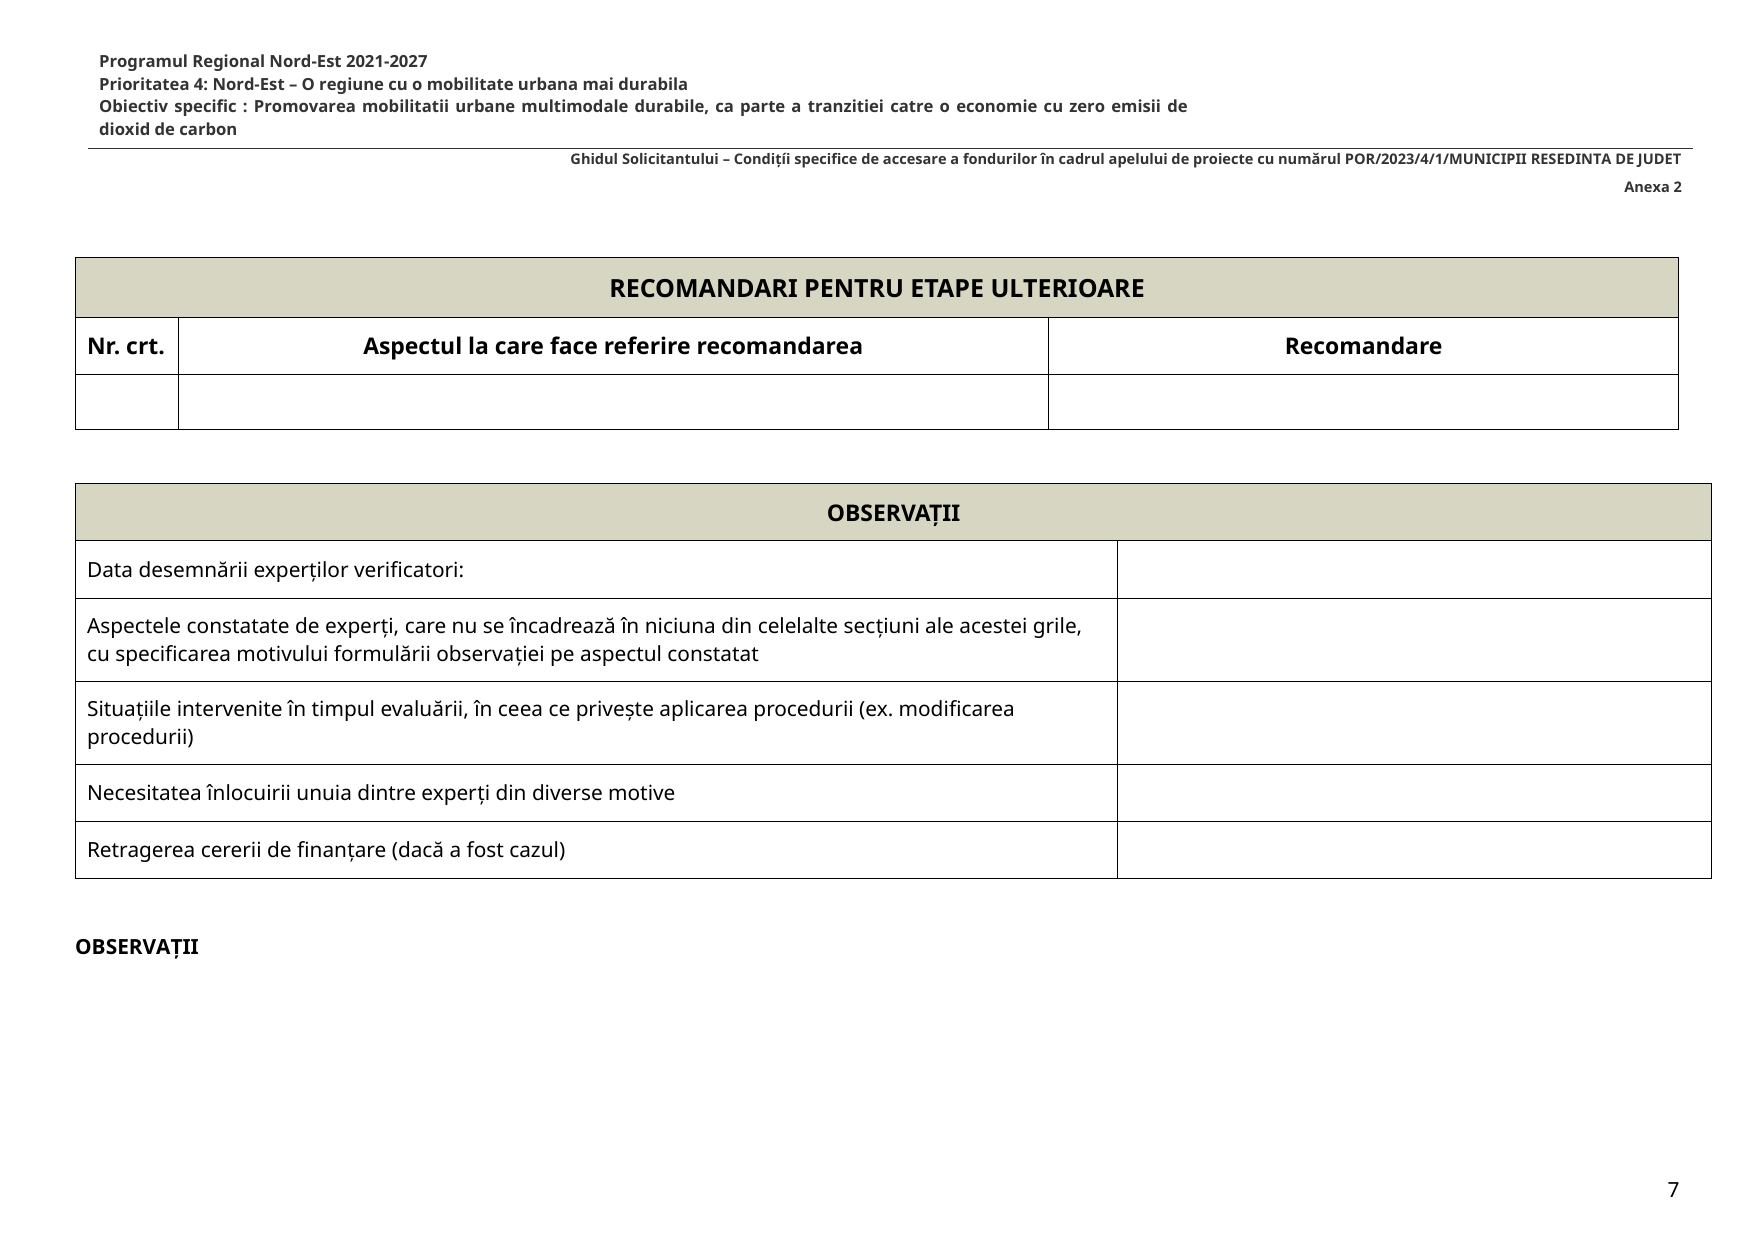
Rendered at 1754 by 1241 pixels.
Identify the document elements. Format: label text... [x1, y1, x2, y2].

table_cell Aspectele constatate de experți, care nu se încadrează în niciuna din celelalte secțiuni ale acestei grile, cu specificarea motivului formulării observației pe aspectul constatat [76, 599, 1117, 681]
table_header RECOMANDARI PENTRU ETAPE ULTERIOARE [76, 258, 1678, 317]
table_cell [1049, 375, 1678, 428]
table_cell Necesitatea înlocuirii unuia dintre experți din diverse motive [76, 765, 1117, 821]
table_cell [1118, 765, 1711, 821]
table_cell Data desemnării experților verificatori: [76, 541, 1117, 598]
table_cell [1118, 599, 1711, 681]
table_header OBSERVAȚII [76, 484, 1711, 540]
table_cell Retragerea cererii de finanțare (dacă a fost cazul) [76, 822, 1117, 878]
table_cell Situațiile intervenite în timpul evaluării, în ceea ce privește aplicarea procedurii (ex. modificarea procedurii) [76, 682, 1117, 763]
table_cell [76, 375, 178, 428]
table_cell [1118, 682, 1711, 763]
table_cell [179, 375, 1048, 428]
table_cell [1118, 541, 1711, 598]
table_cell Aspectul la care face referire recomandarea [179, 318, 1048, 374]
table_cell [1118, 822, 1711, 878]
table_cell Recomandare [1049, 318, 1678, 374]
text OBSERVAȚII [75, 932, 1679, 961]
table_cell Nr. crt. [76, 318, 178, 374]
